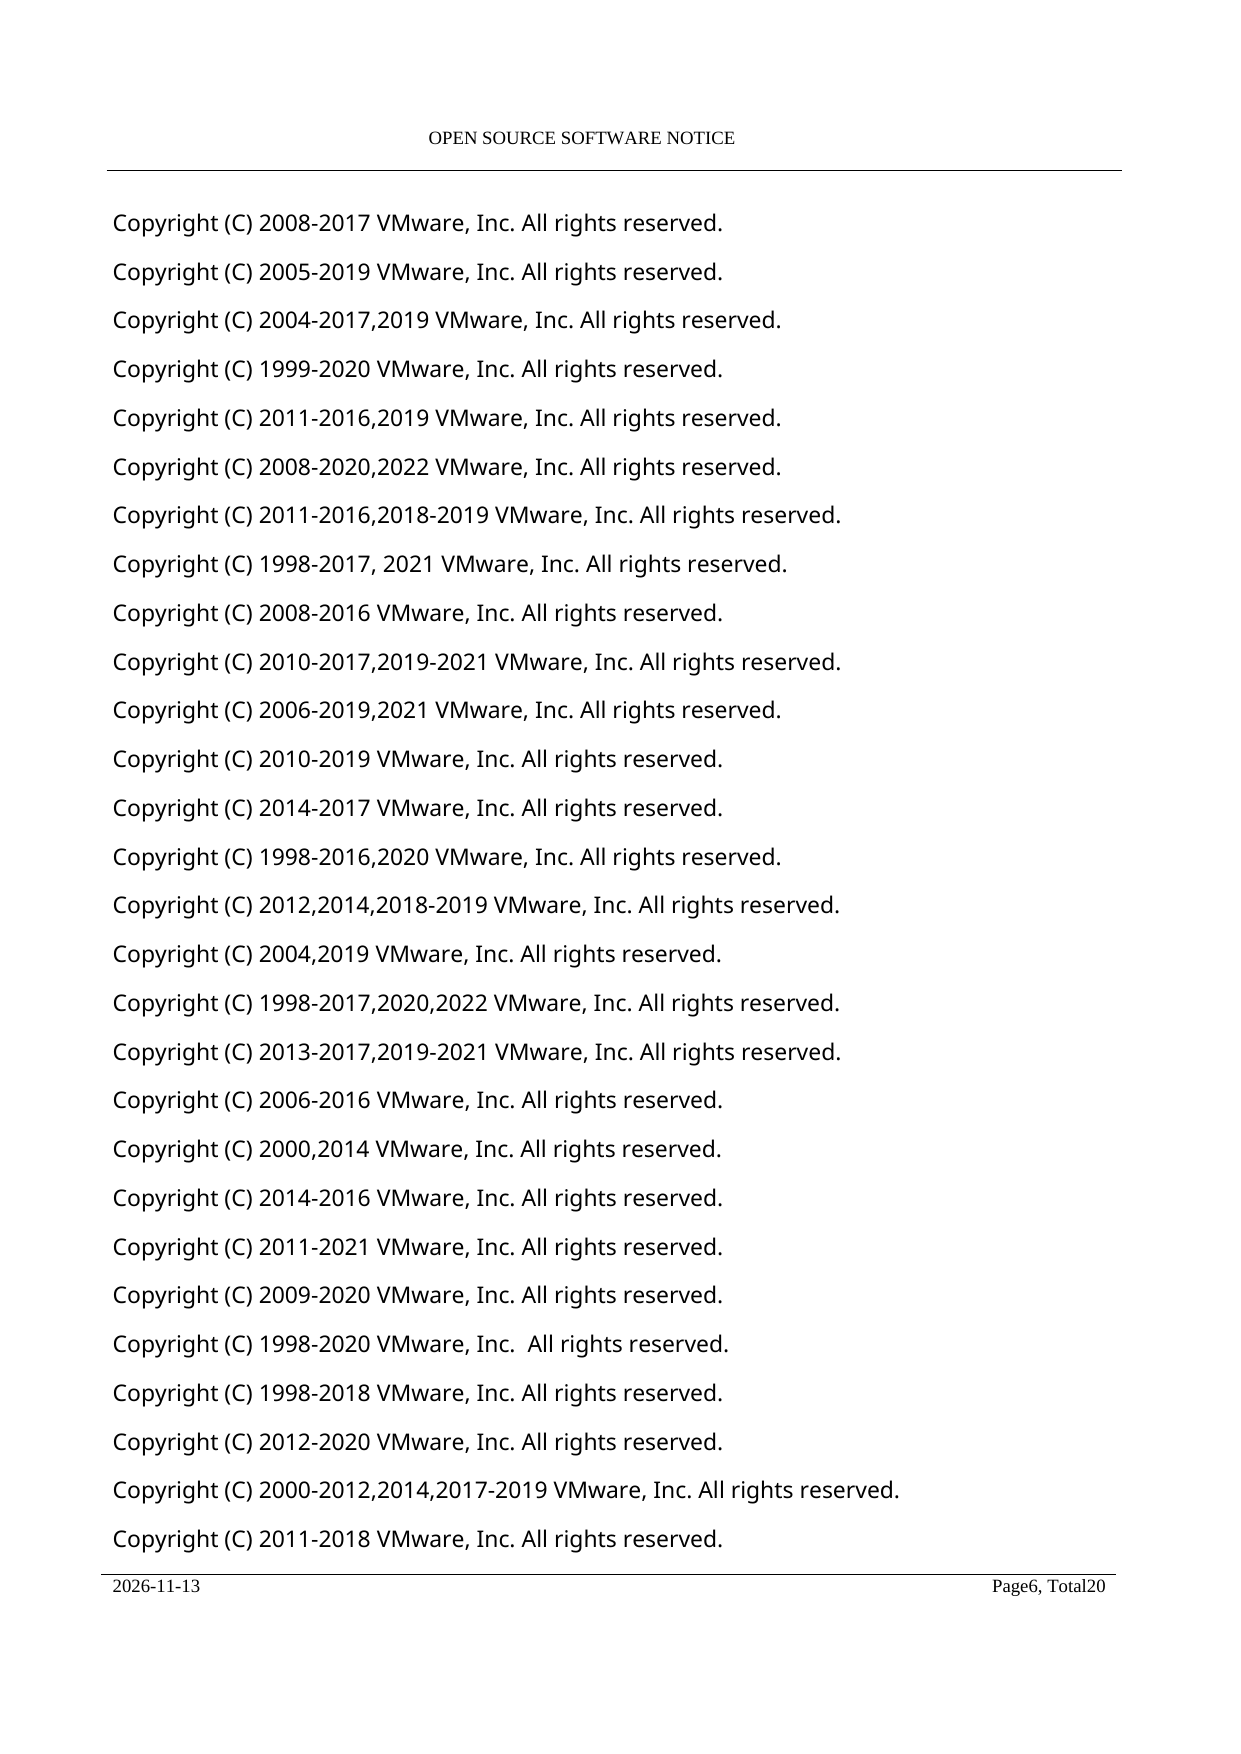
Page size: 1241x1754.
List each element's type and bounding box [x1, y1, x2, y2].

text [112, 206, 1128, 1555]
